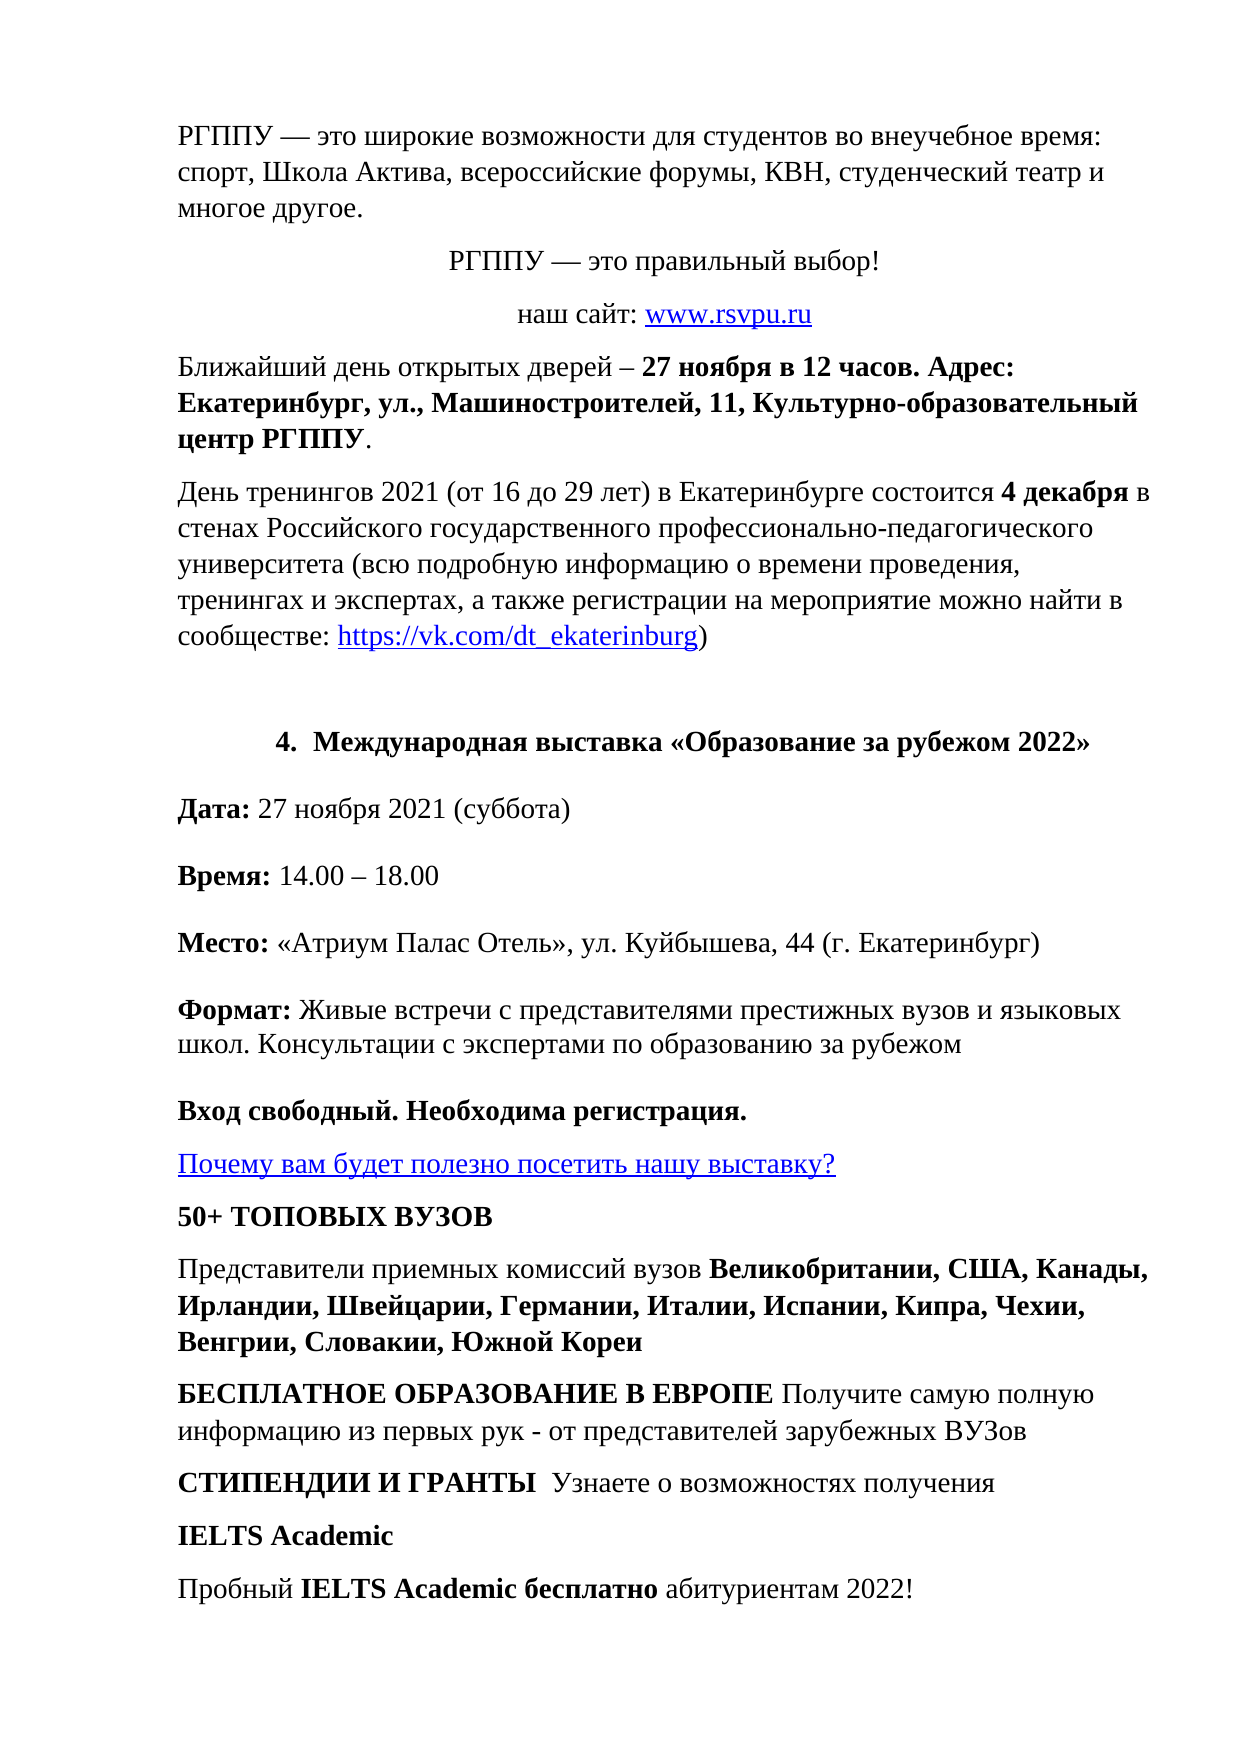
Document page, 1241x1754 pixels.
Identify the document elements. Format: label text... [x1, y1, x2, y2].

text Пробный IELTS Academic бесплатно абитуриентам 2022! [177, 1571, 1152, 1605]
text Почему вам будет полезно посетить нашу выставку? [177, 1146, 1152, 1179]
text Формат: Живые встречи с представителями престижных вузов и языковых школ. Консультации с экспертами по образованию за рубежом [177, 992, 1152, 1059]
text Ближайший день открытых дверей – 27 ноября в 12 часов. Адрес: Екатеринбург, ул., Машиностроителей, 11, Культурно-образовательный центр РГППУ. [177, 349, 1152, 455]
text наш сайт: www.rsvpu.ru [177, 296, 1152, 329]
text Время: 14.00 – 18.00 [177, 858, 1152, 892]
text Место: «Атриум Палас Отель», ул. Куйбышева, 44 (г. Екатеринбург) [177, 925, 1152, 959]
text 50+ ТОПОВЫХ ВУЗОВ [177, 1199, 1152, 1232]
text РГППУ — это широкие возможности для студентов во внеучебное время: спорт, Школа Актива, всероссийские форумы, КВН, студенческий театр и многое другое. [177, 118, 1152, 224]
text День тренингов 2021 (от 16 до 29 лет) в Екатеринбурге состоится 4 декабря в стенах Российского государственного профессионально-педагогического университета (всю подробную информацию о времени проведения, тренингах и экспертах, а также регистрации на мероприятие можно найти в сообществе: https://vk.com/dt_ekaterinburg) [177, 474, 1152, 652]
text РГППУ — это правильный выбор! [177, 243, 1152, 277]
list Международная выставка «Образование за рубежом 2022» [215, 724, 1152, 758]
text Представители приемных комиссий вузов Великобритании, США, Канады, Ирландии, Швейцарии, Германии, Италии, Испании, Кипра, Чехии, Венгрии, Словакии, Южной Кореи [177, 1252, 1152, 1357]
text СТИПЕНДИИ И ГРАНТЫ Узнаете о возможностях получения [177, 1466, 1152, 1499]
text IELTS Academic [177, 1518, 1152, 1552]
text Вход свободный. Необходима регистрация. [177, 1093, 1152, 1127]
text Дата: 27 ноября 2021 (суббота) [177, 791, 1152, 825]
text БЕСПЛАТНОЕ ОБРАЗОВАНИЕ В ЕВРОПЕ Получите самую полную информацию из первых рук - от представителей зарубежных ВУЗов [177, 1377, 1152, 1446]
